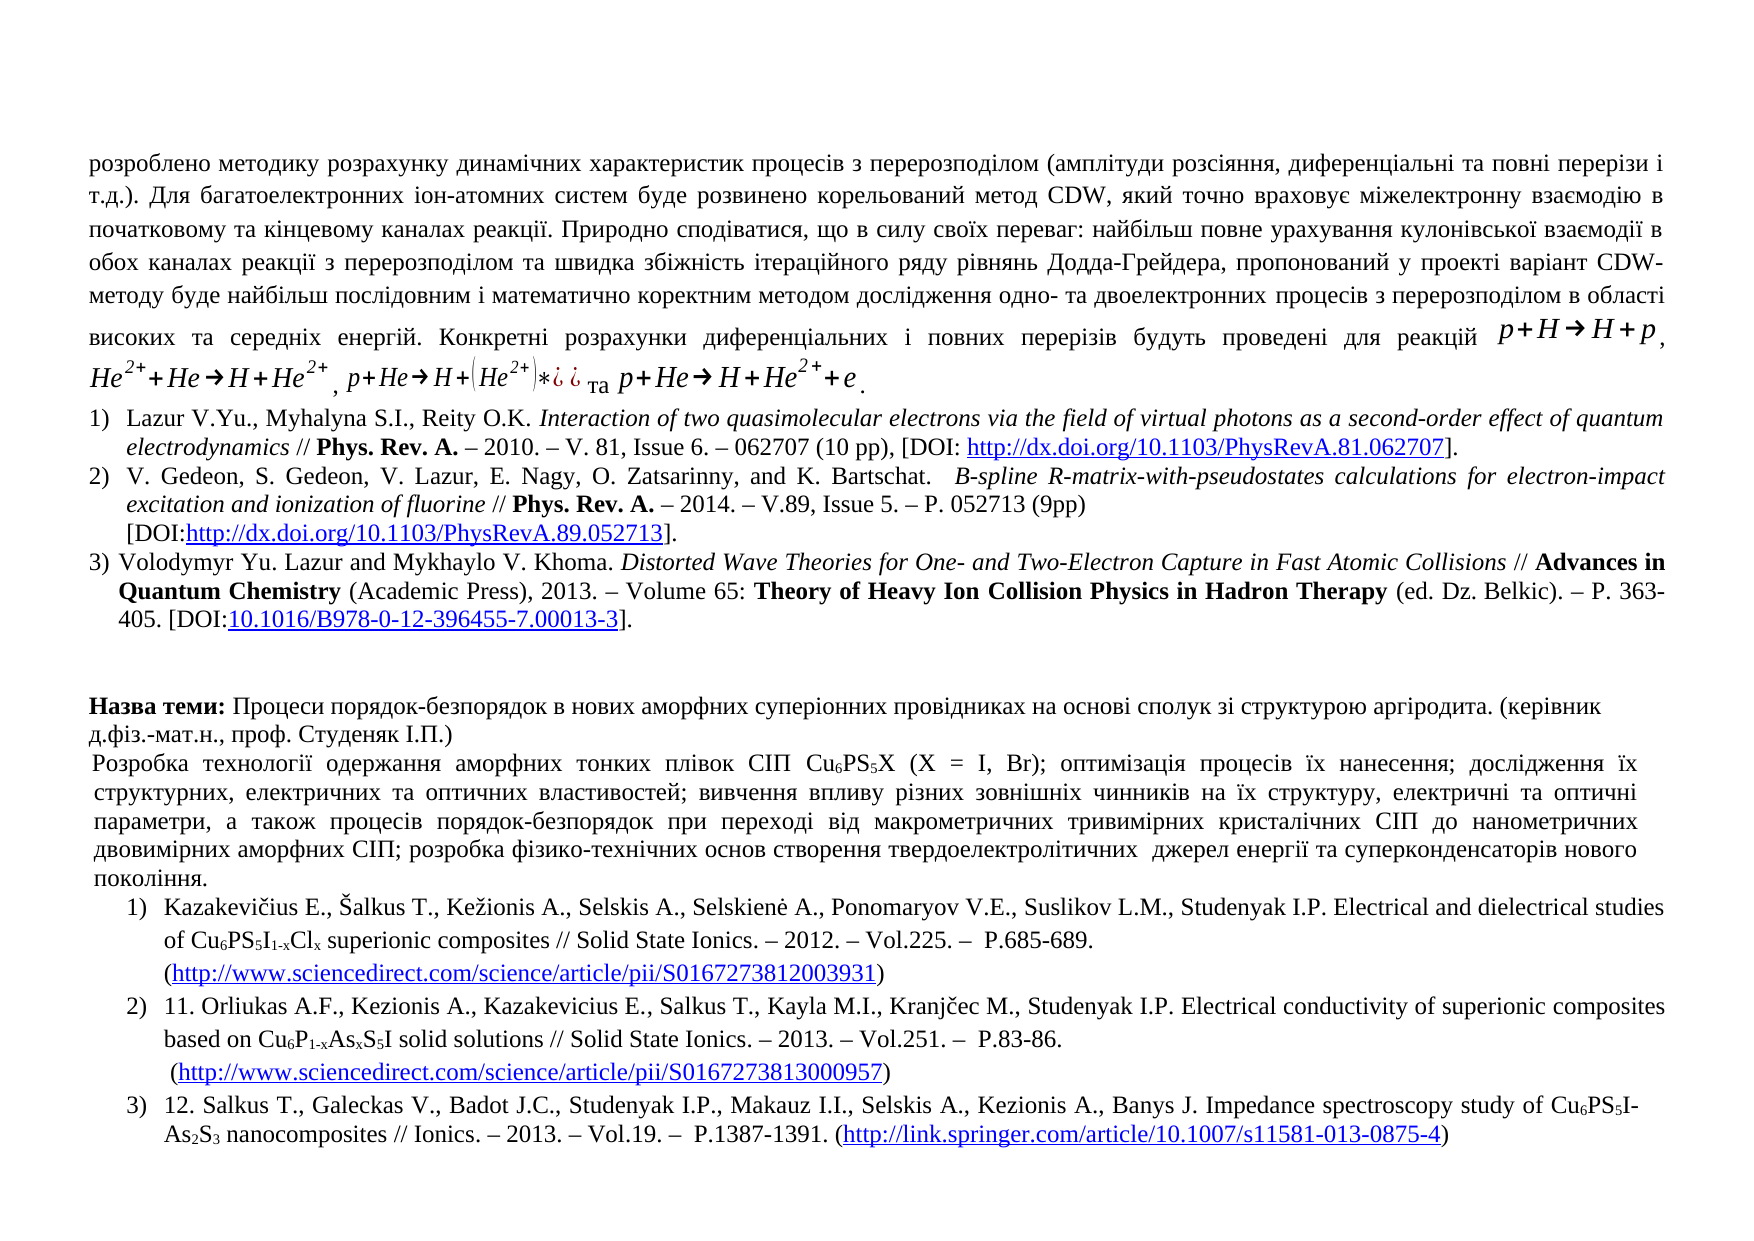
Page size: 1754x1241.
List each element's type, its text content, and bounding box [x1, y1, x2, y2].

text Розробка технології одержання аморфних тонких плівок СІП Cu6РS5X (X = I, Br); оптимізація процесів їх нанесення; дослідження їх структурних, електричних та оптичних властивостей; вивчення впливу різних зовнішніх чинників на їх структуру, електричні та оптичні параметри, а також процесів порядок-безпорядок при переході від макрометричних тривимірних кристалічних СІП до нанометричних двовимірних аморфних СІП; розробка фізико-технічних основ створення твердоелектролітичних джерел енергії та суперконденсаторів нового покоління. [92, 748, 1639, 892]
list 12. Salkus T., Galeckas V., Badot J.C., Studenyak I.P., Makauz I.I., Selskis A., Kezionis A., Banys J. Impedance spectroscopy study of Cu6PS5I-As2S3 nanocomposites // Ionics. – 2013. – Vol.19. – P.1387-1391. (http://link.springer.com/article/10.1007/s11581-013-0875-4) [126, 1090, 1639, 1148]
list (http://www.sciencedirect.com/science/article/pii/S0167273813000957) [163, 1057, 1665, 1086]
list Lazur V.Yu., Myhalyna S.I., Reity O.K. Interaction of two quasimolecular electrons via the field of virtual photons as a second-order effect of quantum electrodynamics // Phys. Rev. A. – 2010. – V. 81, Issue 6. – 062707 (10 pp), [DOI: http://dx.doi.org/10.1103/PhysRevA.81.062707]. [88, 403, 1665, 461]
text [DOI:http://dx.doi.org/10.1103/PhysRevA.89.052713]. [126, 518, 1665, 547]
list Volodymyr Yu. Lazur and Mykhaylo V. Khoma. Distorted Wave Theories for One- and Two-Electron Capture in Fast Atomic Collisions // Advances in Quantum Chemistry (Academic Press), 2013. – Volume 65: Theory of Heavy Ion Collision Physics in Hadron Therapy (ed. Dz. Belkic). – P. 363-405. [DOI:10.1016/B978-0-12-396455-7.00013-3]. [88, 547, 1665, 633]
list (http://www.sciencedirect.com/science/article/pii/S0167273812003931) [163, 958, 1665, 987]
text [88, 148, 1665, 399]
list 11. Orliukas A.F., Kezionis A., Kazakevicius E., Salkus T., Kayla M.I., Kranjčec M., Studenyak I.P. Electrical conductivity of superionic composites based on Cu6P1-xAsxS5I solid solutions // Solid State Ionics. – 2013. – Vol.251. – P.83-86. [126, 991, 1665, 1053]
list V. Gedeon, S. Gedeon, V. Lazur, E. Nagy, O. Zatsarinny, and K. Bartschat. B-spline R-matrix-with-pseudostates calculations for electron-impact excitation and ionization of fluorine // Phys. Rev. A. – 2014. – V.89, Issue 5. – P. 052713 (9pp) [88, 461, 1665, 518]
list Kazakevičius E., Šalkus T., Kežionis A., Selskis A., Selskienė A., Ponomaryov V.E., Suslikov L.M., Studenyak I.P. Electrical and dielectrical studies of Cu6PS5I1-xClx superionic composites // Solid State Ionics. – 2012. – Vol.225. – P.685-689. [126, 892, 1665, 954]
text Назва теми: Процеси порядок-безпорядок в нових аморфних суперіонних провідниках на основі сполук зі структурою аргіродита. (керівник д.фіз.-мат.н., проф. Студеняк І.П.) [88, 691, 1665, 748]
